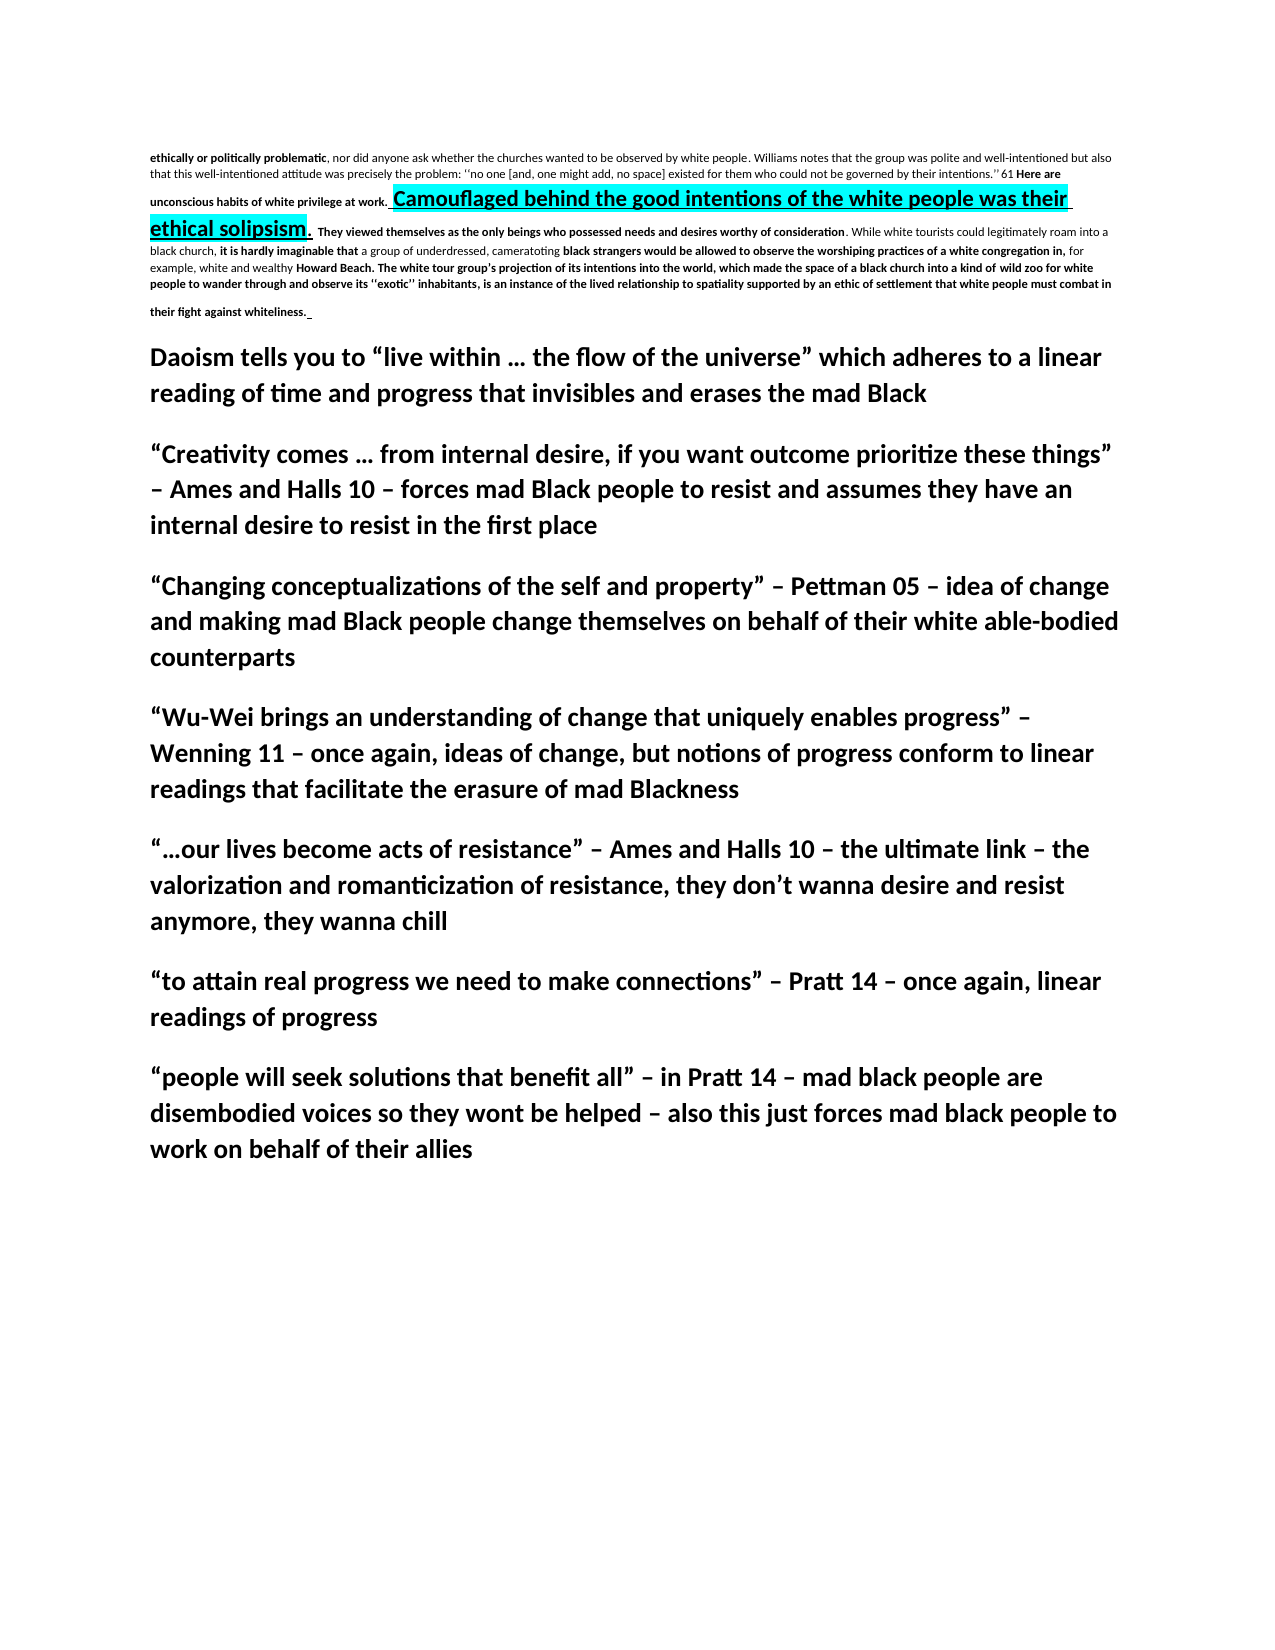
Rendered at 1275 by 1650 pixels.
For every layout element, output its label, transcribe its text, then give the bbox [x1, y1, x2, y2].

subtitle “people will seek solutions that benefit all” – in Pratt 14 – mad black people are disembodied voices so they wont be helped – also this just forces mad black people to work on behalf of their allies [150, 1061, 1125, 1165]
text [150, 150, 1125, 322]
subtitle “to attain real progress we need to make connections” – Pratt 14 – once again, linear readings of progress [150, 964, 1125, 1033]
subtitle Daoism tells you to “live within … the flow of the universe” which adheres to a linear reading of time and progress that invisibles and erases the mad Black [150, 341, 1125, 409]
subtitle “Wu-Wei brings an understanding of change that uniquely enables progress” – Wenning 11 – once again, ideas of change, but notions of progress conform to linear readings that facilitate the erasure of mad Blackness [150, 701, 1125, 805]
subtitle “…our lives become acts of resistance” – Ames and Halls 10 – the ultimate link – the valorization and romanticization of resistance, they don’t wanna desire and resist anymore, they wanna chill [150, 832, 1125, 937]
subtitle “Changing conceptualizations of the self and property” – Pettman 05 – idea of change and making mad Black people change themselves on behalf of their white able-bodied counterparts [150, 569, 1125, 673]
subtitle “Creativity comes … from internal desire, if you want outcome prioritize these things” – Ames and Halls 10 – forces mad Black people to resist and assumes they have an internal desire to resist in the first place [150, 437, 1125, 541]
